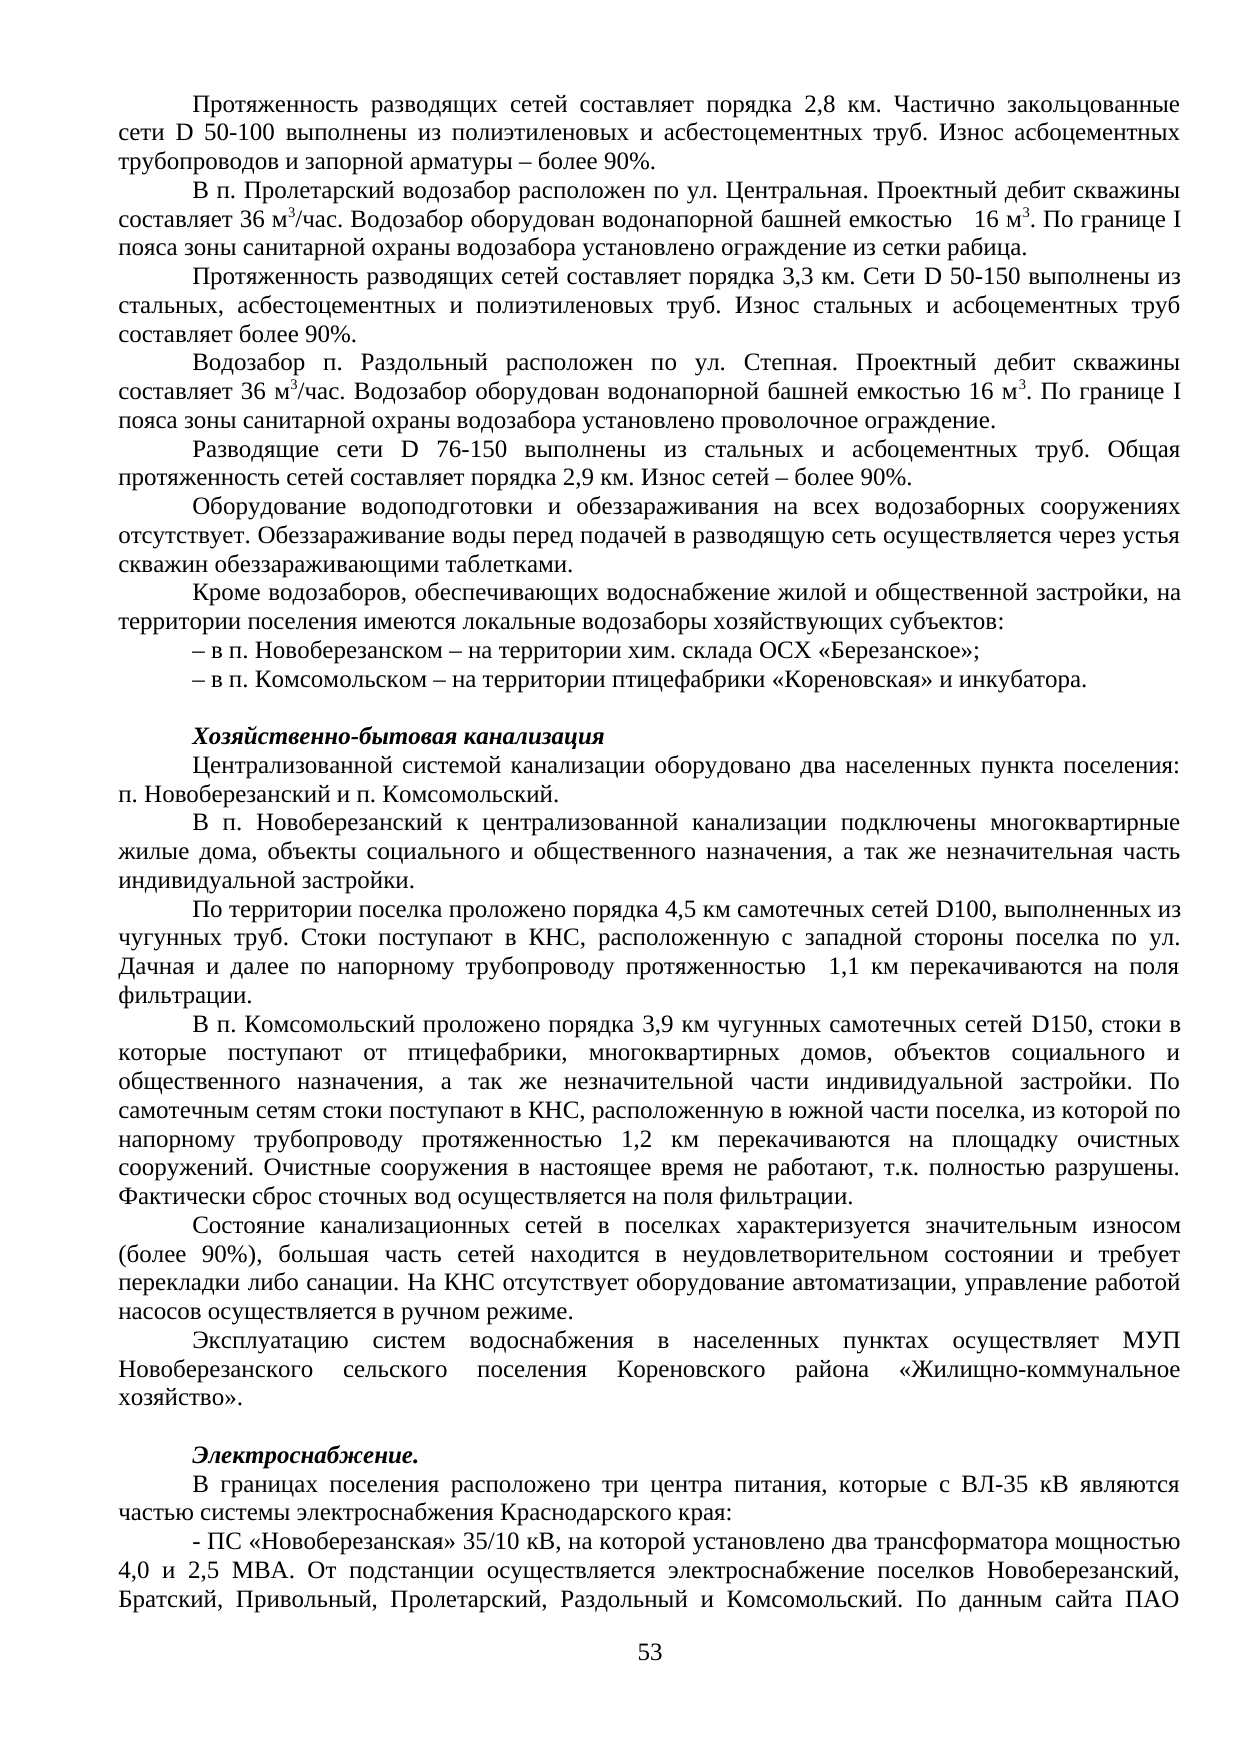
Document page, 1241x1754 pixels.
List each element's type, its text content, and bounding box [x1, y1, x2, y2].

text Оборудование водоподготовки и обеззараживания на всех водозаборных сооружениях отсутствует. Обеззараживание воды перед подачей в разводящую сеть осуществляется через устья скважин обеззараживающими таблетками. [118, 491, 1181, 577]
text Состояние канализационных сетей в поселках характеризуется значительным износом (более 90%), большая часть сетей находится в неудовлетворительном состоянии и требует перекладки либо санации. На КНС отсутствует оборудование автоматизации, управление работой насосов осуществляется в ручном режиме. [118, 1210, 1181, 1325]
text По территории поселка проложено порядка 4,5 км самотечных сетей D100, выполненных из чугунных труб. Стоки поступают в КНС, расположенную с западной стороны поселка по ул. Дачная и далее по напорному трубопроводу протяженностью 1,1 км перекачиваются на поля фильтрации. [118, 894, 1181, 1009]
text В п. Комсомольский проложено порядка 3,9 км чугунных самотечных сетей D150, стоки в которые поступают от птицефабрики, многоквартирных домов, объектов социального и общественного назначения, а так же незначительной части индивидуальной застройки. По самотечным сетям стоки поступают в КНС, расположенную в южной части поселка, из которой по напорному трубопроводу протяженностью 1,2 км перекачиваются на площадку очистных сооружений. Очистные сооружения в настоящее время не работают, т.к. полностью разрушены. Фактически сброс сточных вод осуществляется на поля фильтрации. [118, 1009, 1181, 1210]
text Водозабор п. Раздольный расположен по ул. Степная. Проектный дебит скважины составляет 36 м3/час. Водозабор оборудован водонапорной башней емкостью 16 м3. По границе I пояса зоны санитарной охраны водозабора установлено проволочное ограждение. [118, 347, 1181, 434]
list – в п. Новоберезанском – на территории хим. склада ОСХ «Березанское»; [118, 635, 1181, 664]
text Протяженность разводящих сетей составляет порядка 3,3 км. Сети D 50-150 выполнены из стальных, асбестоцементных и полиэтиленовых труб. Износ стальных и асбоцементных труб составляет более 90%. [118, 261, 1181, 347]
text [118, 1526, 1181, 1612]
text Электроснабжение. [118, 1440, 1181, 1469]
text В п. Новоберезанский к централизованной канализации подключены многоквартирные жилые дома, объекты социального и общественного назначения, а так же незначительная часть индивидуальной застройки. [118, 807, 1181, 894]
list – в п. Комсомольском – на территории птицефабрики «Кореновская» и инкубатора. [118, 664, 1181, 692]
text Протяженность разводящих сетей составляет порядка 2,8 км. Частично закольцованные сети D 50-100 выполнены из полиэтиленовых и асбестоцементных труб. Износ асбоцементных трубопроводов и запорной арматуры – более 90%. [118, 89, 1181, 175]
text Централизованной системой канализации оборудовано два населенных пункта поселения: п. Новоберезанский и п. Комсомольский. [118, 750, 1181, 807]
text Эксплуатацию систем водоснабжения в населенных пунктах осуществляет МУП Новоберезанского сельского поселения Кореновского района «Жилищно-коммунальное хозяйство». [118, 1325, 1181, 1411]
text Кроме водозаборов, обеспечивающих водоснабжение жилой и общественной застройки, на территории поселения имеются локальные водозаборы хозяйствующих субъектов: [118, 577, 1181, 635]
text В п. Пролетарский водозабор расположен по ул. Центральная. Проектный дебит скважины составляет 36 м3/час. Водозабор оборудован водонапорной башней емкостью 16 м3. По границе I пояса зоны санитарной охраны водозабора установлено ограждение из сетки рабица. [118, 175, 1181, 261]
text Разводящие сети D 76-150 выполнены из стальных и асбоцементных труб. Общая протяженность сетей составляет порядка 2,9 км. Износ сетей – более 90%. [118, 434, 1181, 491]
text Хозяйственно-бытовая канализация [118, 721, 1181, 750]
text В границах поселения расположено три центра питания, которые с ВЛ-35 кВ являются частью системы электроснабжения Краснодарского края: [118, 1469, 1181, 1526]
